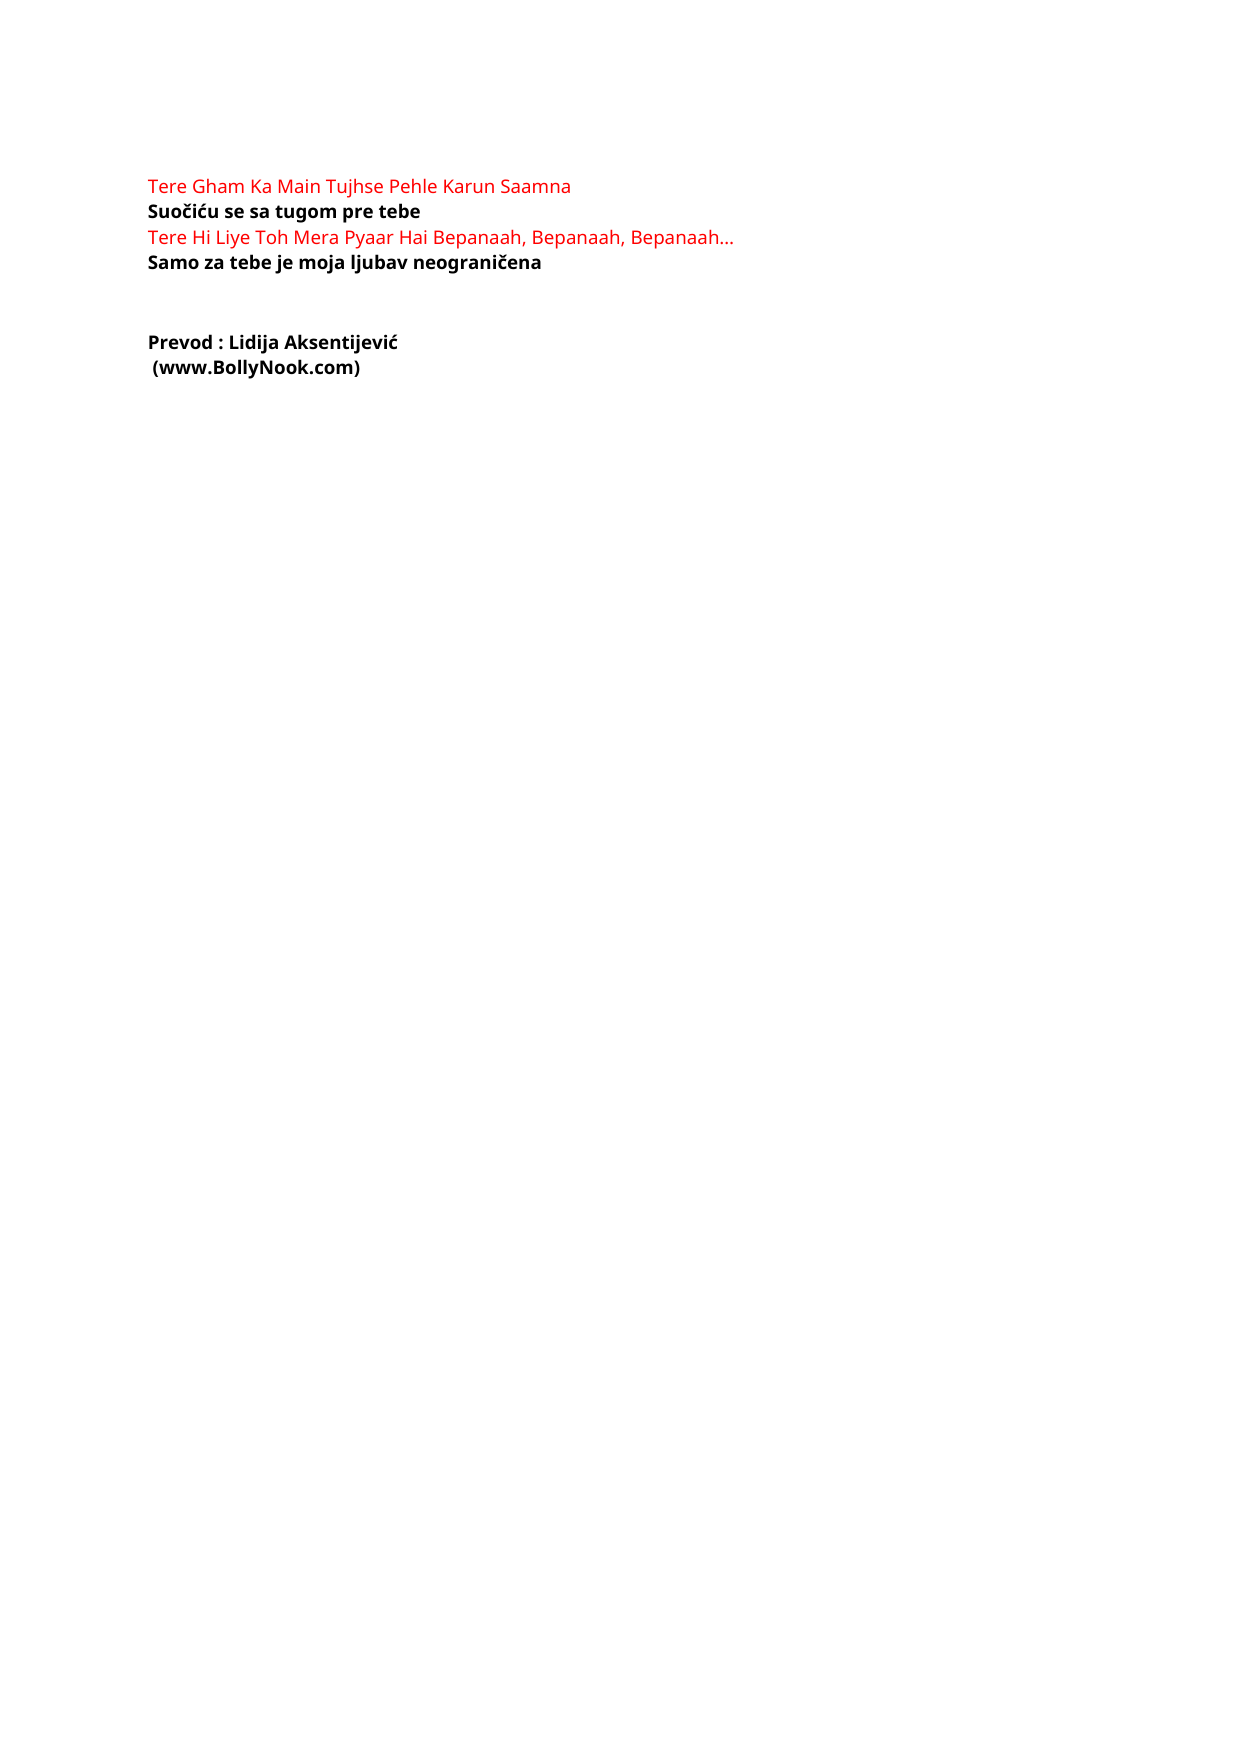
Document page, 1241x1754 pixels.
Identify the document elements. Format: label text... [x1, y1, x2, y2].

text (www.BollyNook.com) [148, 354, 1093, 380]
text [148, 148, 1093, 304]
text Prevod : Lidija Aksentijević [148, 329, 1093, 354]
